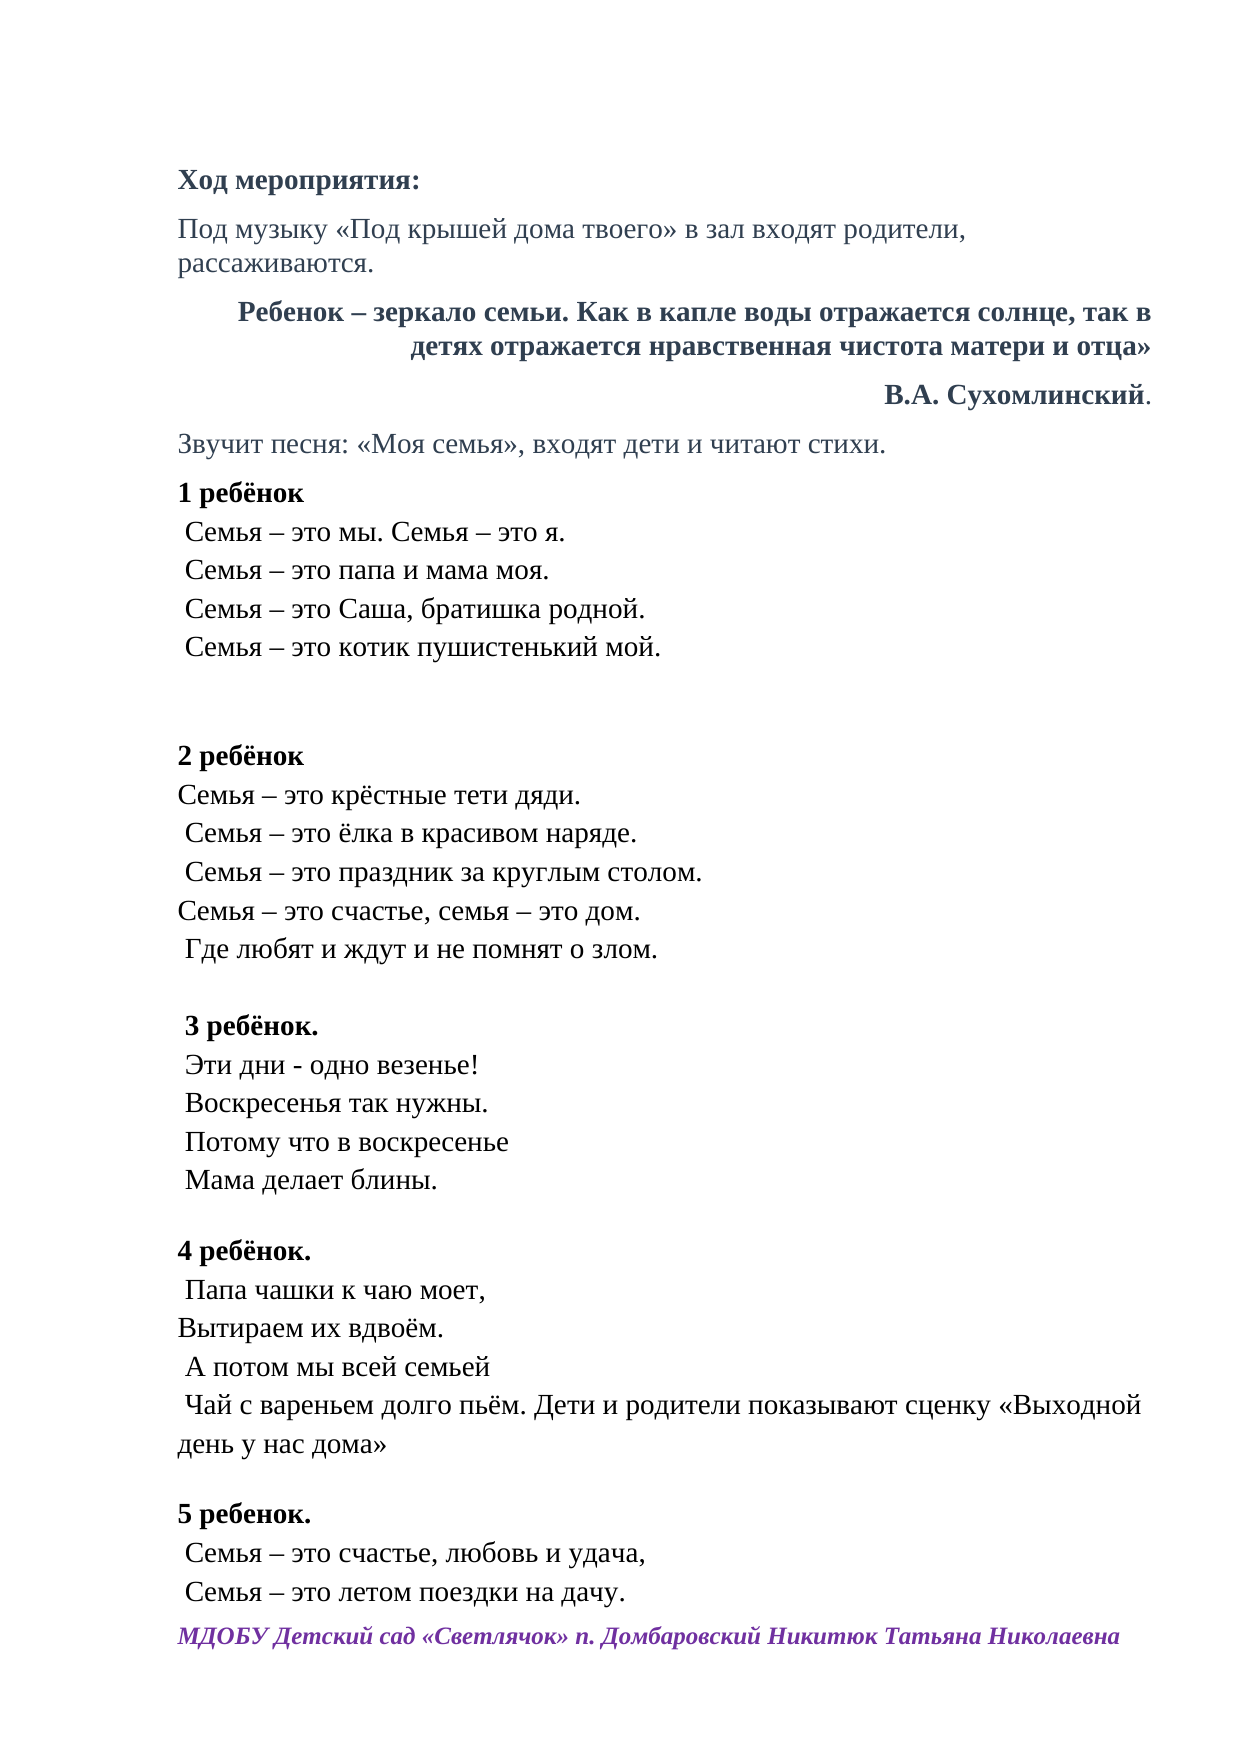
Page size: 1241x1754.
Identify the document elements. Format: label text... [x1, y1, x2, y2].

text Ход мероприятия: [177, 162, 1152, 196]
text Мама делает блины. [177, 1162, 1152, 1196]
text Семья – это счастье, семья – это дом. [177, 893, 1152, 926]
text Папа чашки к чаю моет, [177, 1272, 1152, 1305]
text Семья – это мы. Семья – это я. [177, 514, 1152, 547]
text Чай с вареньем долго пьём. Дети и родители показывают сценку «Выходной день у нас дома» [177, 1387, 1152, 1459]
text 5 ребенок. [177, 1497, 1152, 1530]
text Семья – это крёстные тети дяди. [177, 777, 1152, 811]
text Ребенок – зеркало семьи. Как в капле воды отражается солнце, так в детях отражается нравственная чистота матери и отца» [177, 294, 1152, 361]
text Семья – это праздник за круглым столом. [177, 854, 1152, 888]
text Где любят и ждут и не помнят о злом. [177, 931, 1152, 965]
text Под музыку «Под крышей дома твоего» в зал входят родители, рассаживаются. [177, 211, 1152, 278]
text Воскресенья так нужны. [177, 1085, 1152, 1119]
text Семья – это летом поездки на дачу. [177, 1574, 1152, 1607]
text 1 ребёнок [177, 475, 1152, 509]
text 2 ребёнок [177, 738, 1152, 772]
text Вытираем их вдвоём. [177, 1310, 1152, 1344]
text 3 ребёнок. [177, 1008, 1152, 1042]
text 4 ребёнок. [177, 1233, 1152, 1267]
text Семья – это счастье, любовь и удача, [177, 1535, 1152, 1569]
text Семья – это Саша, братишка родной. [177, 591, 1152, 624]
text Семья – это папа и мама моя. [177, 552, 1152, 586]
text Семья – это котик пушистенький мой. [177, 629, 1152, 663]
text А потом мы всей семьей [177, 1349, 1152, 1382]
text Семья – это ёлка в красивом наряде. [177, 816, 1152, 849]
text Эти дни - одно везенье! [177, 1047, 1152, 1080]
text Потому что в воскресенье [177, 1124, 1152, 1157]
text Звучит песня: «Моя семья», входят дети и читают стихи. [177, 426, 1152, 459]
text В.А. Сухомлинский. [177, 377, 1152, 410]
